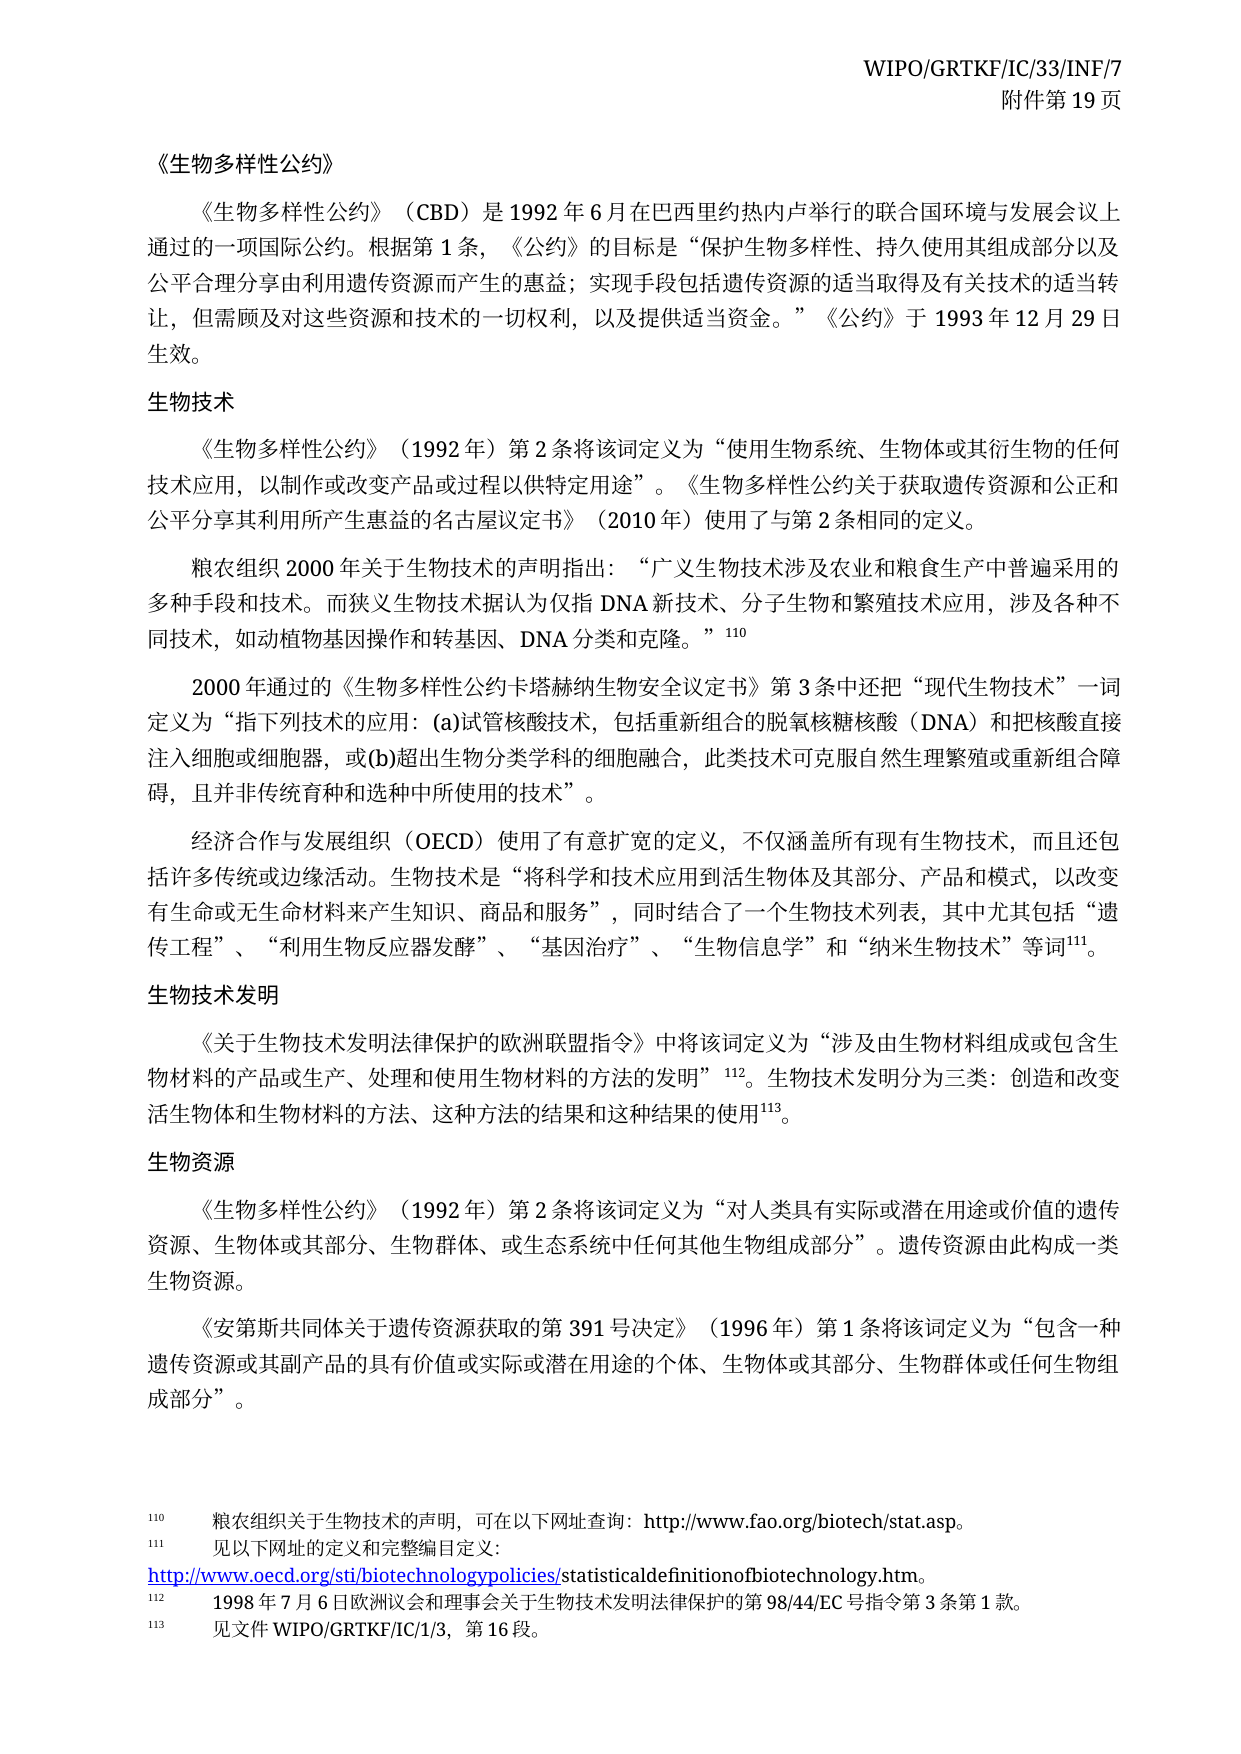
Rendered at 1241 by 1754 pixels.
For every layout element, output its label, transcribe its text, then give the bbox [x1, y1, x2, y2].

text 《生物多样性公约》 [148, 143, 1122, 179]
text 《生物多样性公约》（1992年）第2条将该词定义为“对人类具有实际或潜在用途或价值的遗传资源、生物体或其部分、生物群体、或生态系统中任何其他生物组成部分”。遗传资源由此构成一类生物资源。 [148, 1189, 1122, 1295]
text 生物技术 [148, 381, 1122, 416]
text 《生物多样性公约》（CBD）是1992年6月在巴西里约热内卢举行的联合国环境与发展会议上通过的一项国际公约。根据第1条，《公约》的目标是“保护生物多样性、持久使用其组成部分以及公平合理分享由利用遗传资源而产生的惠益；实现手段包括遗传资源的适当取得及有关技术的适当转让，但需顾及对这些资源和技术的一切权利，以及提供适当资金。”《公约》于1993年12月29日生效。 [148, 191, 1122, 368]
text 粮农组织2000年关于生物技术的声明指出：“广义生物技术涉及农业和粮食生产中普遍采用的多种手段和技术。而狭义生物技术据认为仅指DNA新技术、分子生物和繁殖技术应用，涉及各种不同技术，如动植物基因操作和转基因、DNA分类和克隆。” [148, 547, 1122, 654]
text 《关于生物技术发明法律保护的欧洲联盟指令》中将该词定义为“涉及由生物材料组成或包含生物材料的产品或生产、处理和使用生物材料的方法的发明”。生物技术发明分为三类：创造和改变活生物体和生物材料的方法、这种方法的结果和这种结果的使用。 [148, 1022, 1122, 1129]
text 《生物多样性公约》（1992年）第2条将该词定义为“使用生物系统、生物体或其衍生物的任何技术应用，以制作或改变产品或过程以供特定用途”。《生物多样性公约关于获取遗传资源和公正和公平分享其利用所产生惠益的名古屋议定书》（2010年）使用了与第2条相同的定义。 [148, 429, 1122, 535]
text 2000年通过的《生物多样性公约卡塔赫纳生物安全议定书》第3条中还把“现代生物技术”一词定义为“指下列技术的应用：(a)试管核酸技术，包括重新组合的脱氧核糖核酸（DNA）和把核酸直接注入细胞或细胞器，或(b)超出生物分类学科的细胞融合，此类技术可克服自然生理繁殖或重新组合障碍，且并非传统育种和选种中所使用的技术”。 [148, 666, 1122, 808]
text 经济合作与发展组织（OECD）使用了有意扩宽的定义，不仅涵盖所有现有生物技术，而且还包括许多传统或边缘活动。生物技术是“将科学和技术应用到活生物体及其部分、产品和模式，以改变有生命或无生命材料来产生知识、商品和服务”，同时结合了一个生物技术列表，其中尤其包括“遗传工程”、“利用生物反应器发酵”、“基因治疗”、“生物信息学”和“纳米生物技术”等词。 [148, 820, 1122, 962]
text 生物技术发明 [148, 974, 1122, 1010]
text 生物资源 [148, 1141, 1122, 1177]
text 《安第斯共同体关于遗传资源获取的第391号决定》（1996年）第1条将该词定义为“包含一种遗传资源或其副产品的具有价值或实际或潜在用途的个体、生物体或其部分、生物群体或任何生物组成部分”。 [148, 1308, 1122, 1414]
